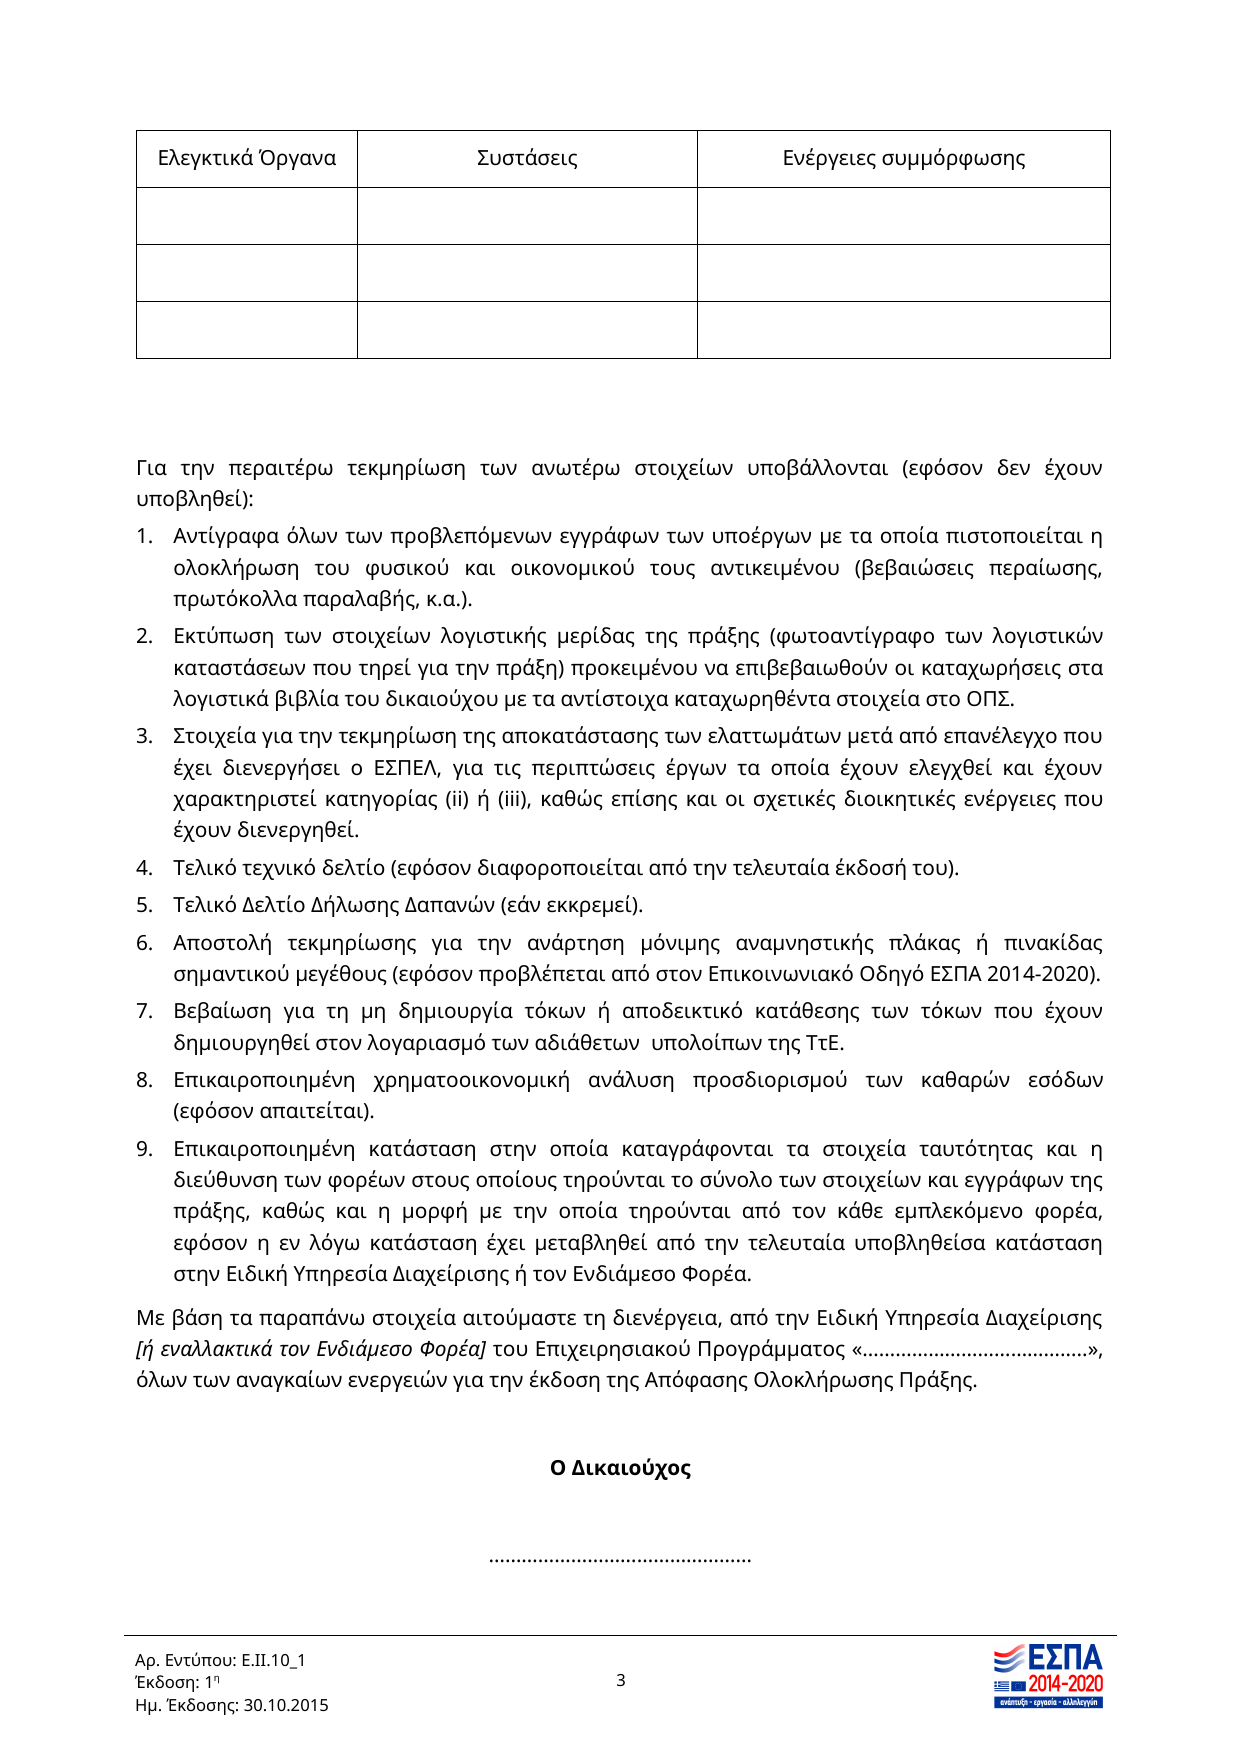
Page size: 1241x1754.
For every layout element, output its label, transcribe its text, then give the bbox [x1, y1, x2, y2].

table_cell [698, 245, 1110, 301]
list Αποστολή τεκμηρίωσης για την ανάρτηση μόνιμης αναμνηστικής πλάκας ή πινακίδας σημαντικού μεγέθους (εφόσον προβλέπεται από στον Επικοινωνιακό Οδηγό ΕΣΠΑ 2014-2020). [136, 928, 1104, 987]
table_cell [358, 188, 697, 244]
list Τελικό Δελτίο Δήλωσης Δαπανών (εάν εκκρεμεί). [136, 890, 1104, 918]
table_cell Ενέργειες συμμόρφωσης [698, 131, 1110, 187]
table_cell [358, 302, 697, 358]
text ………………………………………… [136, 1540, 1104, 1568]
list Εκτύπωση των στοιχείων λογιστικής μερίδας της πράξης (φωτοαντίγραφο των λογιστικών καταστάσεων που τηρεί για την πράξη) προκειμένου να επιβεβαιωθούν οι καταχωρήσεις στα λογιστικά βιβλία του δικαιούχου µε τα αντίστοιχα καταχωρηθέντα στοιχεία στο ΟΠΣ. [136, 621, 1104, 712]
list Βεβαίωση για τη μη δημιουργία τόκων ή αποδεικτικό κατάθεσης των τόκων που έχουν δημιουργηθεί στον λογαριασμό των αδιάθετων υπολοίπων της ΤτΕ. [136, 996, 1104, 1056]
list Αντίγραφα όλων των προβλεπόμενων εγγράφων των υποέργων με τα οποία πιστοποιείται η ολοκλήρωση του φυσικού και οικονομικού τους αντικειμένου (βεβαιώσεις περαίωσης, πρωτόκολλα παραλαβής, κ.α.). [136, 521, 1104, 612]
table_cell Συστάσεις [358, 131, 697, 187]
table_cell [698, 188, 1110, 244]
table_cell [137, 188, 357, 244]
text Με βάση τα παραπάνω στοιχεία αιτούμαστε τη διενέργεια, από την Ειδική Υπηρεσία Διαχείρισης [ή εναλλακτικά τον Ενδιάμεσο Φορέα] του Επιχειρησιακού Προγράμματος «…………………………………..», όλων των αναγκαίων ενεργειών για την έκδοση της Απόφασης Ολοκλήρωσης Πράξης. [136, 1303, 1104, 1393]
table_cell [358, 245, 697, 301]
table_cell [137, 302, 357, 358]
text Ο Δικαιούχος [136, 1453, 1104, 1481]
table_cell Ελεγκτικά Όργανα [137, 131, 357, 187]
table_cell [137, 245, 357, 301]
list Επικαιροποιημένη χρηματοοικονομική ανάλυση προσδιορισμού των καθαρών εσόδων (εφόσον απαιτείται). [136, 1065, 1104, 1125]
list Επικαιροποιημένη κατάσταση στην οποία καταγράφονται τα στοιχεία ταυτότητας και η διεύθυνση των φορέων στους οποίους τηρούνται το σύνολο των στοιχείων και εγγράφων της πράξης, καθώς και η μορφή με την οποία τηρούνται από τον κάθε εμπλεκόμενο φορέα, εφόσον η εν λόγω κατάσταση έχει μεταβληθεί από την τελευταία υποβληθείσα κατάσταση στην Ειδική Υπηρεσία Διαχείρισης ή τον Ενδιάμεσο Φορέα. [136, 1134, 1104, 1287]
text Για την περαιτέρω τεκμηρίωση των ανωτέρω στοιχείων υποβάλλονται (εφόσον δεν έχουν υποβληθεί): [136, 453, 1104, 512]
list Τελικό τεχνικό δελτίο (εφόσον διαφοροποιείται από την τελευταία έκδοσή του). [136, 853, 1104, 881]
list Στοιχεία για την τεκμηρίωση της αποκατάστασης των ελαττωμάτων μετά από επανέλεγχο που έχει διενεργήσει ο ΕΣΠΕΛ, για τις περιπτώσεις έργων τα οποία έχουν ελεγχθεί και έχουν χαρακτηριστεί κατηγορίας (ii) ή (iii), καθώς επίσης και οι σχετικές διοικητικές ενέργειες που έχουν διενεργηθεί. [136, 721, 1104, 843]
picture [991, 1642, 1106, 1710]
table_cell [698, 302, 1110, 358]
